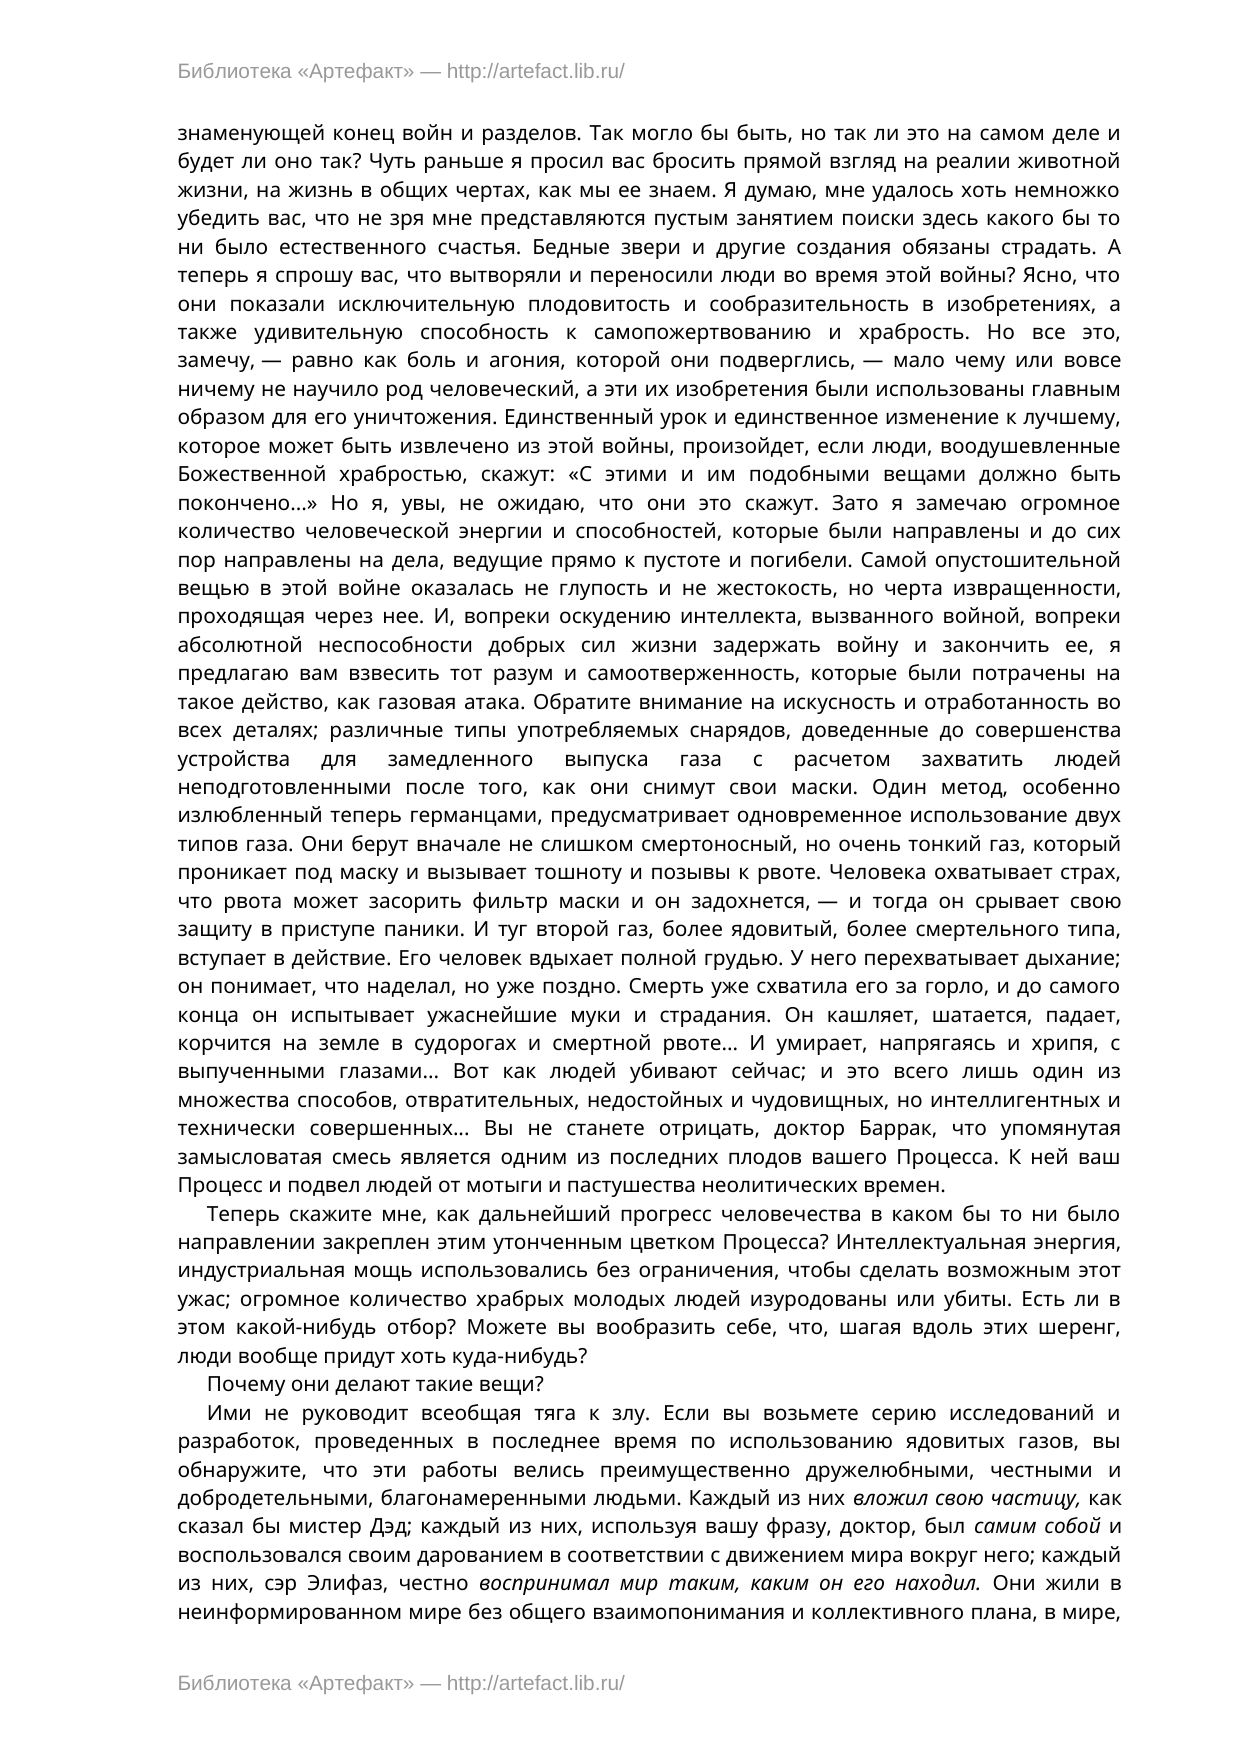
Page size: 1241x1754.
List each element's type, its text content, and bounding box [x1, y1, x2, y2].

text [177, 118, 1122, 1199]
text Теперь скажите мне, как дальнейший прогресс человечества в каком бы то ни было направлении закреплен этим утонченным цветком Процесса? Интеллектуальная энергия, индустриальная мощь использовались без ограничения, чтобы сделать возможным этот ужас; огромное количество храбрых молодых людей изуродованы или убиты. Есть ли в этом какой-нибудь отбор? Можете вы вообразить себе, что, шагая вдоль этих шеренг, люди вообще придут хоть куда-нибудь? [177, 1199, 1122, 1369]
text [177, 1398, 1122, 1625]
text Почему они делают такие вещи? [177, 1369, 1122, 1398]
